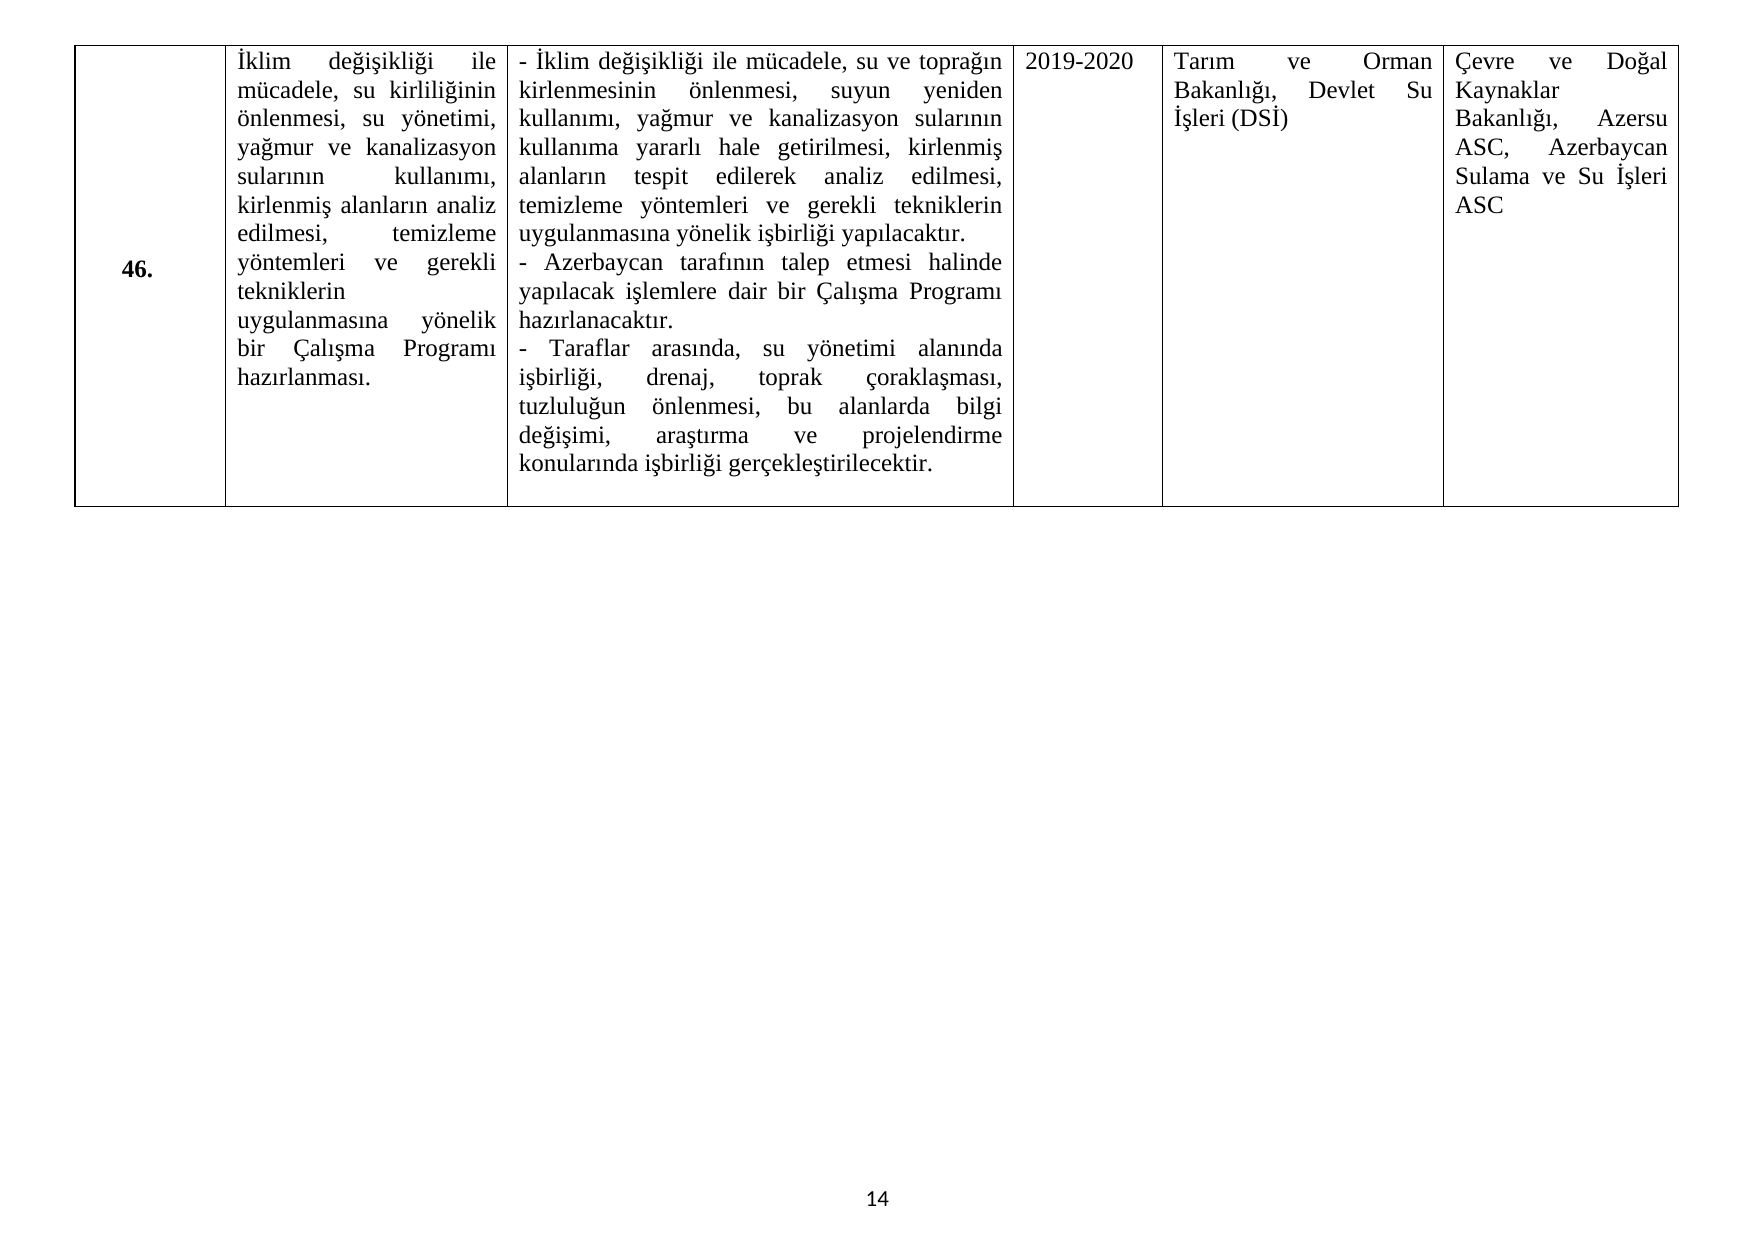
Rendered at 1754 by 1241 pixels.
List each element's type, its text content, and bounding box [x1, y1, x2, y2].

table_cell - İklim değişikliği ile mücadele, su ve toprağın kirlenmesinin önlenmesi, suyun yeniden kullanımı, yağmur ve kanalizasyon sularının kullanıma yararlı hale getirilmesi, kirlenmiş alanların tespit edilerek analiz edilmesi, temizleme yöntemleri ve gerekli tekniklerin uygulanmasına yönelik işbirliği yapılacaktır. - Azerbaycan tarafının talep etmesi halinde yapılacak işlemlere dair bir Çalışma Programı hazırlanacaktır. - Taraflar arasında, su yönetimi alanında işbirliği, drenaj, toprak çoraklaşması, tuzluluğun önlenmesi, bu alanlarda bilgi değişimi, araştırma ve projelendirme konularında işbirliği gerçekleştirilecektir. [508, 46, 1013, 506]
table_cell Çevre ve Doğal Kaynaklar Bakanlığı, Azersu ASC, Azerbaycan Sulama ve Su İşleri ASC [1444, 46, 1678, 506]
table_cell 2019-2020 [1014, 46, 1162, 506]
table_cell İklim değişikliği ile mücadele, su kirliliğinin önlenmesi, su yönetimi, yağmur ve kanalizasyon sularının kullanımı, kirlenmiş alanların analiz edilmesi, temizleme yöntemleri ve gerekli tekniklerin uygulanmasına yönelik bir Çalışma Programı hazırlanması. [226, 46, 507, 506]
table_cell [76, 46, 225, 506]
table_cell Tarım ve Orman Bakanlığı, Devlet Su İşleri (DSİ) [1163, 46, 1443, 506]
